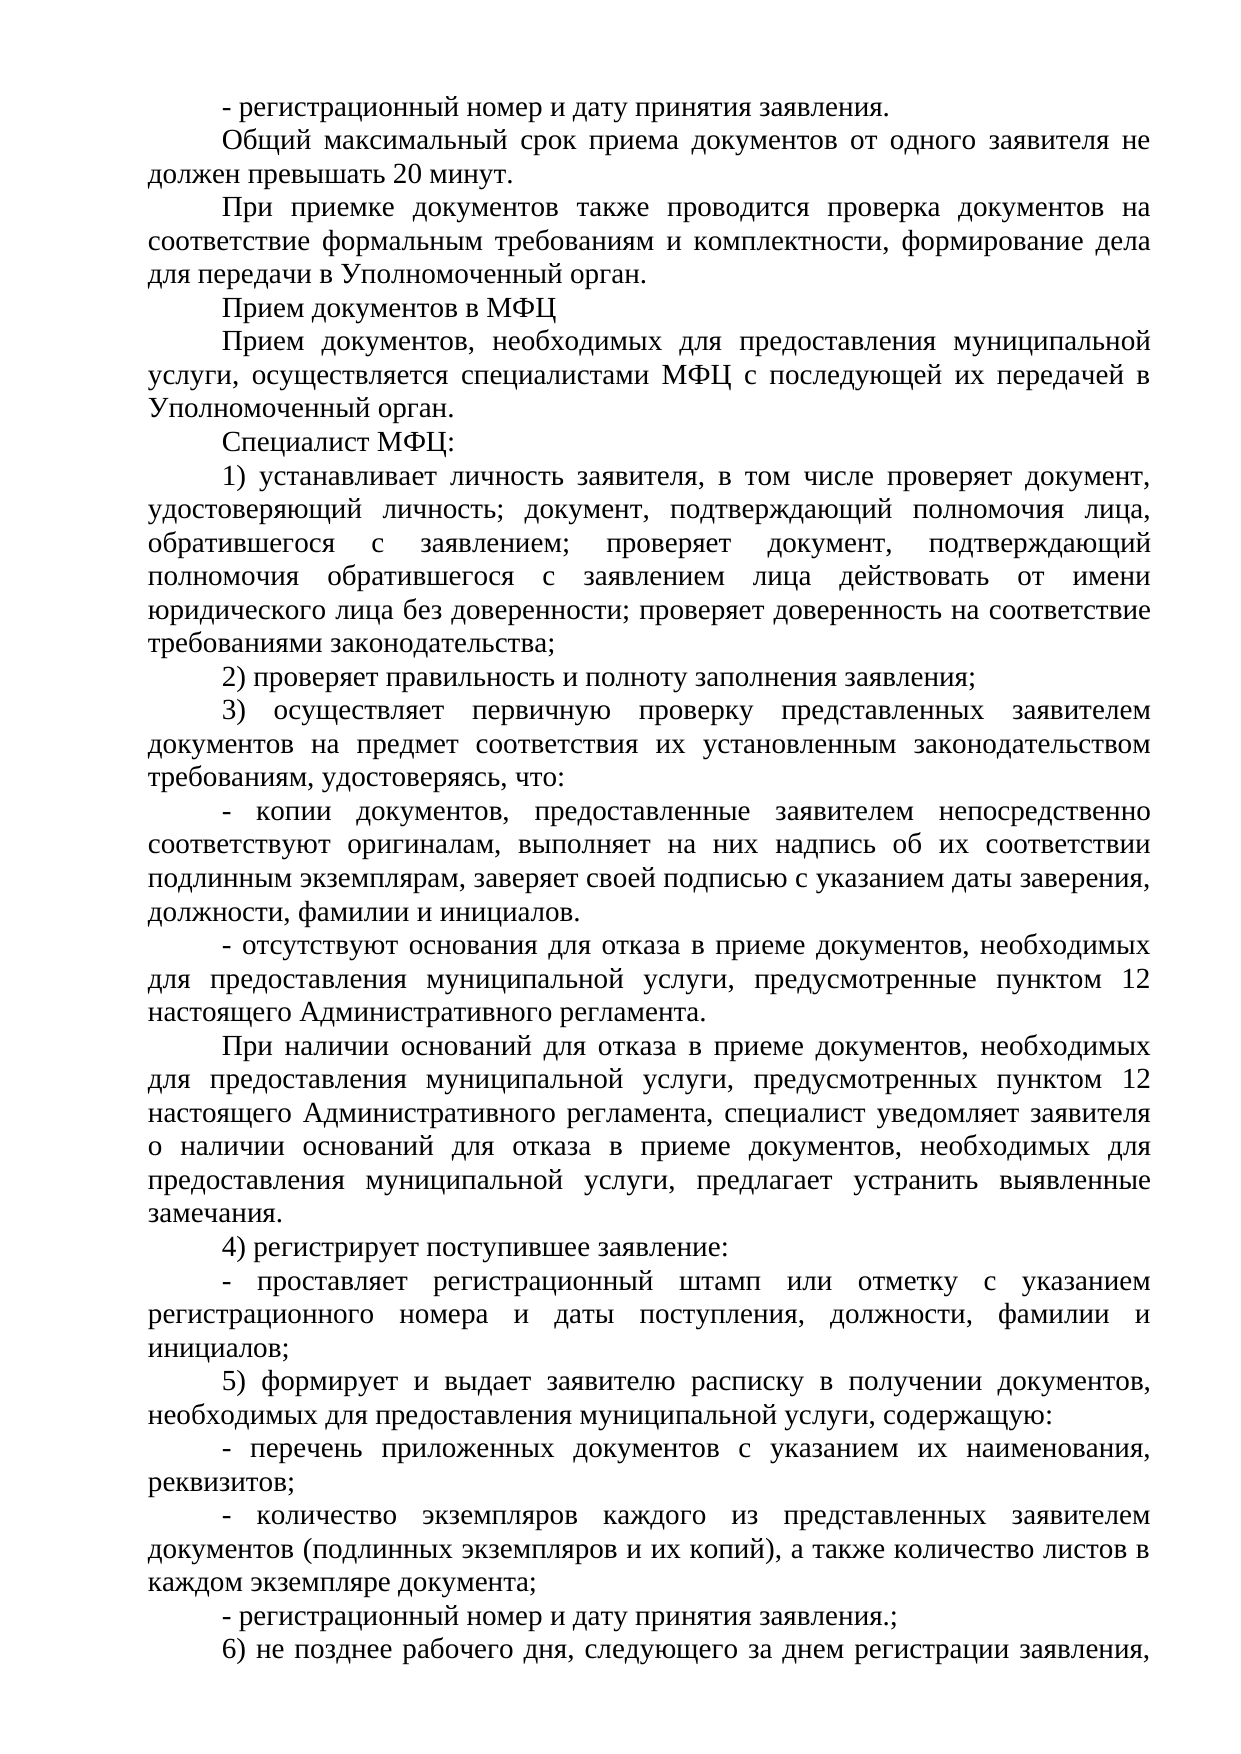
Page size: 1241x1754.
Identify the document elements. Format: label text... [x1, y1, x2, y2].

text 2) проверяет правильность и полноту заполнения заявления; [148, 659, 1152, 692]
text 4) регистрирует поступившее заявление: [148, 1229, 1152, 1263]
text 3) осуществляет первичную проверку представленных заявителем документов на предмет соответствия их установленным законодательством требованиям, удостоверяясь, что: [148, 692, 1152, 793]
text 1) устанавливает личность заявителя, в том числе проверяет документ, удостоверяющий личность; документ, подтверждающий полномочия лица, обратившегося с заявлением; проверяет документ, подтверждающий полномочия обратившегося с заявлением лица действовать от имени юридического лица без доверенности; проверяет доверенность на соответствие требованиями законодательства; [148, 458, 1152, 659]
text - регистрационный номер и дату принятия заявления.; [148, 1598, 1152, 1632]
text При наличии оснований для отказа в приеме документов, необходимых для предоставления муниципальной услуги, предусмотренных пунктом 12 настоящего Административного регламента, специалист уведомляет заявителя о наличии оснований для отказа в приеме документов, необходимых для предоставления муниципальной услуги, предлагает устранить выявленные замечания. [148, 1028, 1152, 1229]
text При приемке документов также проводится проверка документов на соответствие формальным требованиям и комплектности, формирование дела для передачи в Уполномоченный орган. [148, 189, 1152, 290]
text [148, 1632, 1152, 1665]
text Прием документов в МФЦ [148, 290, 1152, 323]
text Специалист МФЦ: [148, 424, 1152, 458]
text - копии документов, предоставленные заявителем непосредственно соответствуют оригиналам, выполняет на них надпись об их соответствии подлинным экземплярам, заверяет своей подписью с указанием даты заверения, должности, фамилии и инициалов. [148, 793, 1152, 927]
text Общий максимальный срок приема документов от одного заявителя не должен превышать 20 минут. [148, 122, 1152, 189]
text Прием документов, необходимых для предоставления муниципальной услуги, осуществляется специалистами МФЦ с последующей их передачей в Уполномоченный орган. [148, 323, 1152, 424]
text - перечень приложенных документов с указанием их наименования, реквизитов; [148, 1430, 1152, 1497]
text - количество экземпляров каждого из представленных заявителем документов (подлинных экземпляров и их копий), а также количество листов в каждом экземпляре документа; [148, 1497, 1152, 1598]
text - проставляет регистрационный штамп или отметку с указанием регистрационного номера и даты поступления, должности, фамилии и инициалов; [148, 1263, 1152, 1363]
text - регистрационный номер и дату принятия заявления. [148, 89, 1152, 122]
text - отсутствуют основания для отказа в приеме документов, необходимых для предоставления муниципальной услуги, предусмотренные пунктом 12 настоящего Административного регламента. [148, 927, 1152, 1028]
text 5) формирует и выдает заявителю расписку в получении документов, необходимых для предоставления муниципальной услуги, содержащую: [148, 1363, 1152, 1430]
